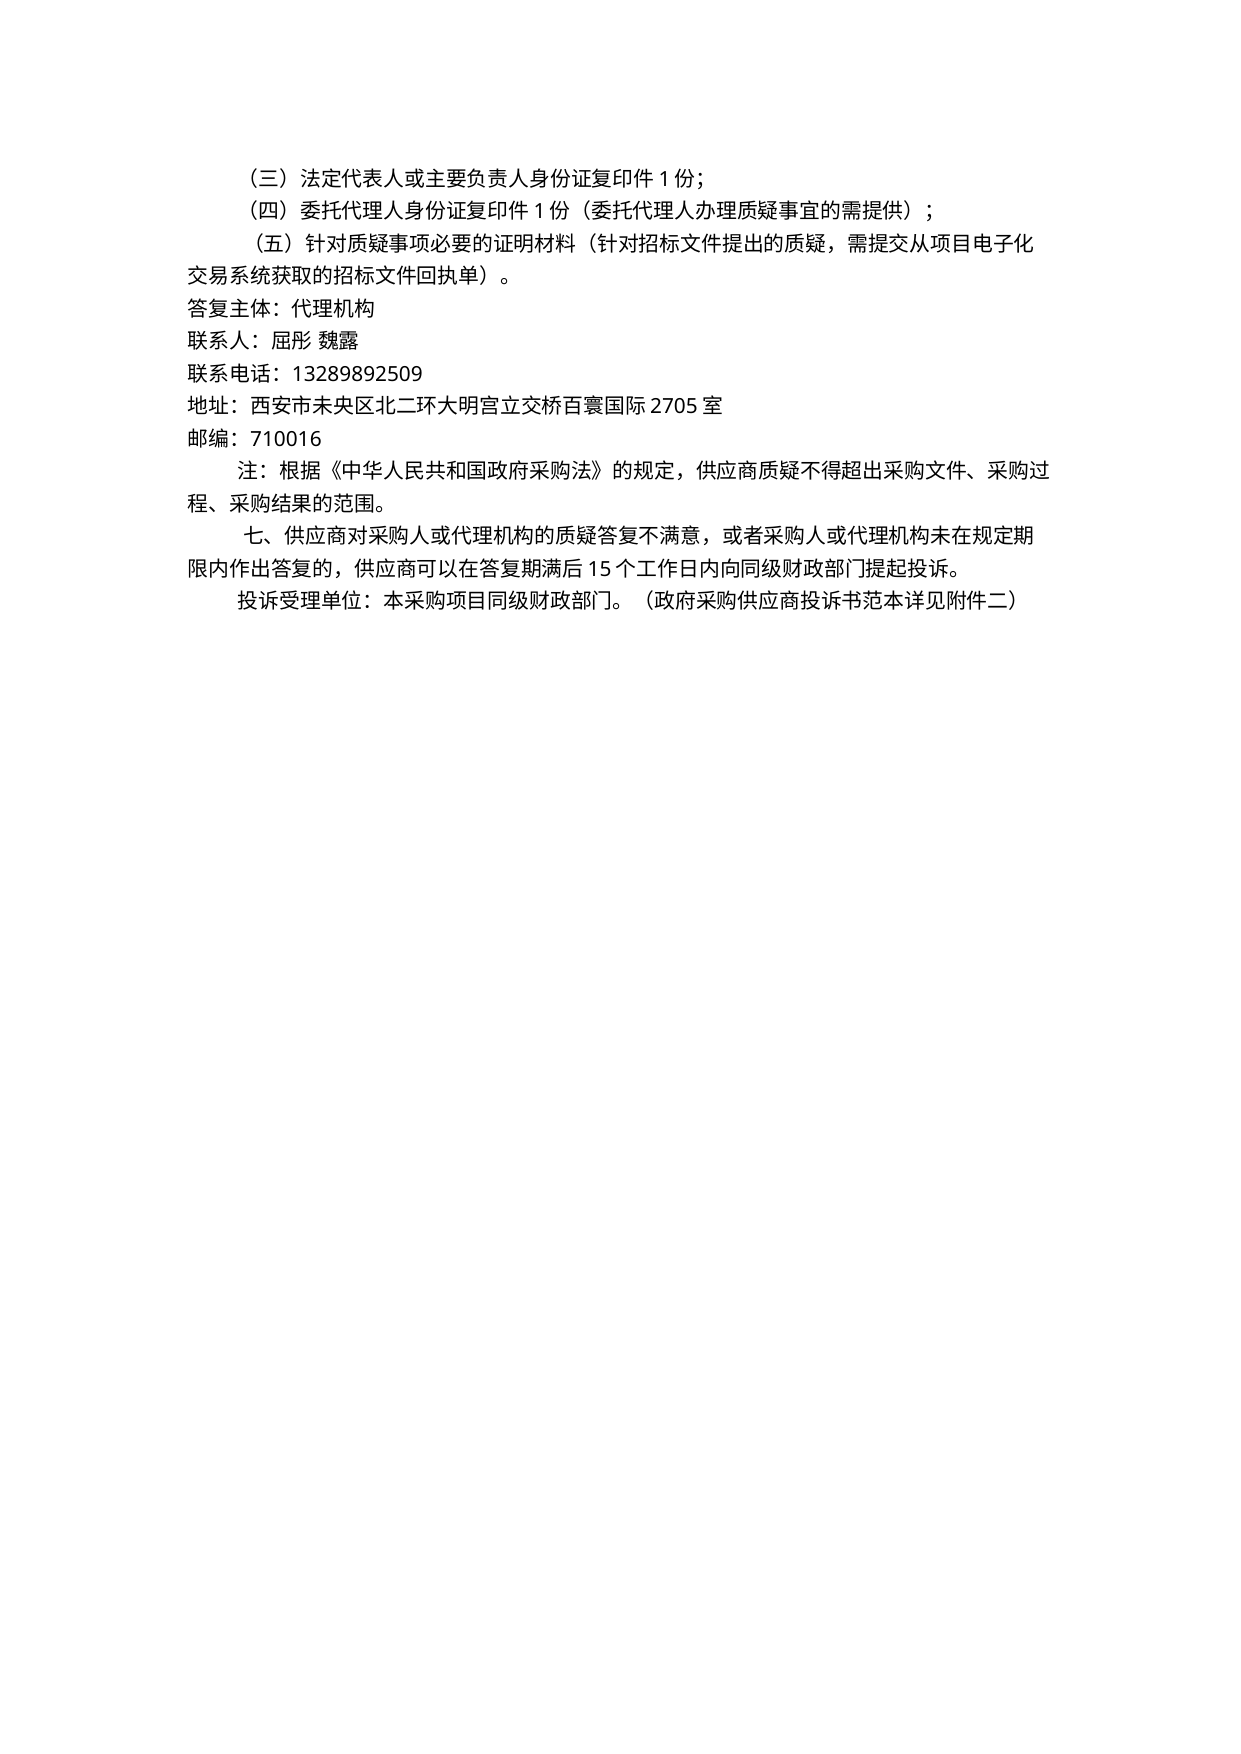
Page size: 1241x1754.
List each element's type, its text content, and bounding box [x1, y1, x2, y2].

text 联系电话：13289892509 [187, 357, 1053, 389]
text 七、供应商对采购人或代理机构的质疑答复不满意，或者采购人或代理机构未在规定期限内作出答复的，供应商可以在答复期满后15个工作日内向同级财政部门提起投诉。 [187, 519, 1053, 584]
text 答复主体：代理机构 [187, 292, 1053, 324]
text （四）委托代理人身份证复印件1份（委托代理人办理质疑事宜的需提供）； [187, 194, 1053, 227]
text 地址：西安市未央区北二环大明宫立交桥百寰国际2705室 [187, 389, 1053, 422]
text （五）针对质疑事项必要的证明材料（针对招标文件提出的质疑，需提交从项目电子化交易系统获取的招标文件回执单）。 [187, 227, 1053, 292]
text （三）法定代表人或主要负责人身份证复印件1份； [187, 162, 1053, 194]
text 注：根据《中华人民共和国政府采购法》的规定，供应商质疑不得超出采购文件、采购过程、采购结果的范围。 [187, 454, 1053, 519]
text 联系人：屈彤 魏露 [187, 324, 1053, 357]
text 投诉受理单位：本采购项目同级财政部门。（政府采购供应商投诉书范本详见附件二） [187, 584, 1053, 617]
text 邮编：710016 [187, 422, 1053, 454]
